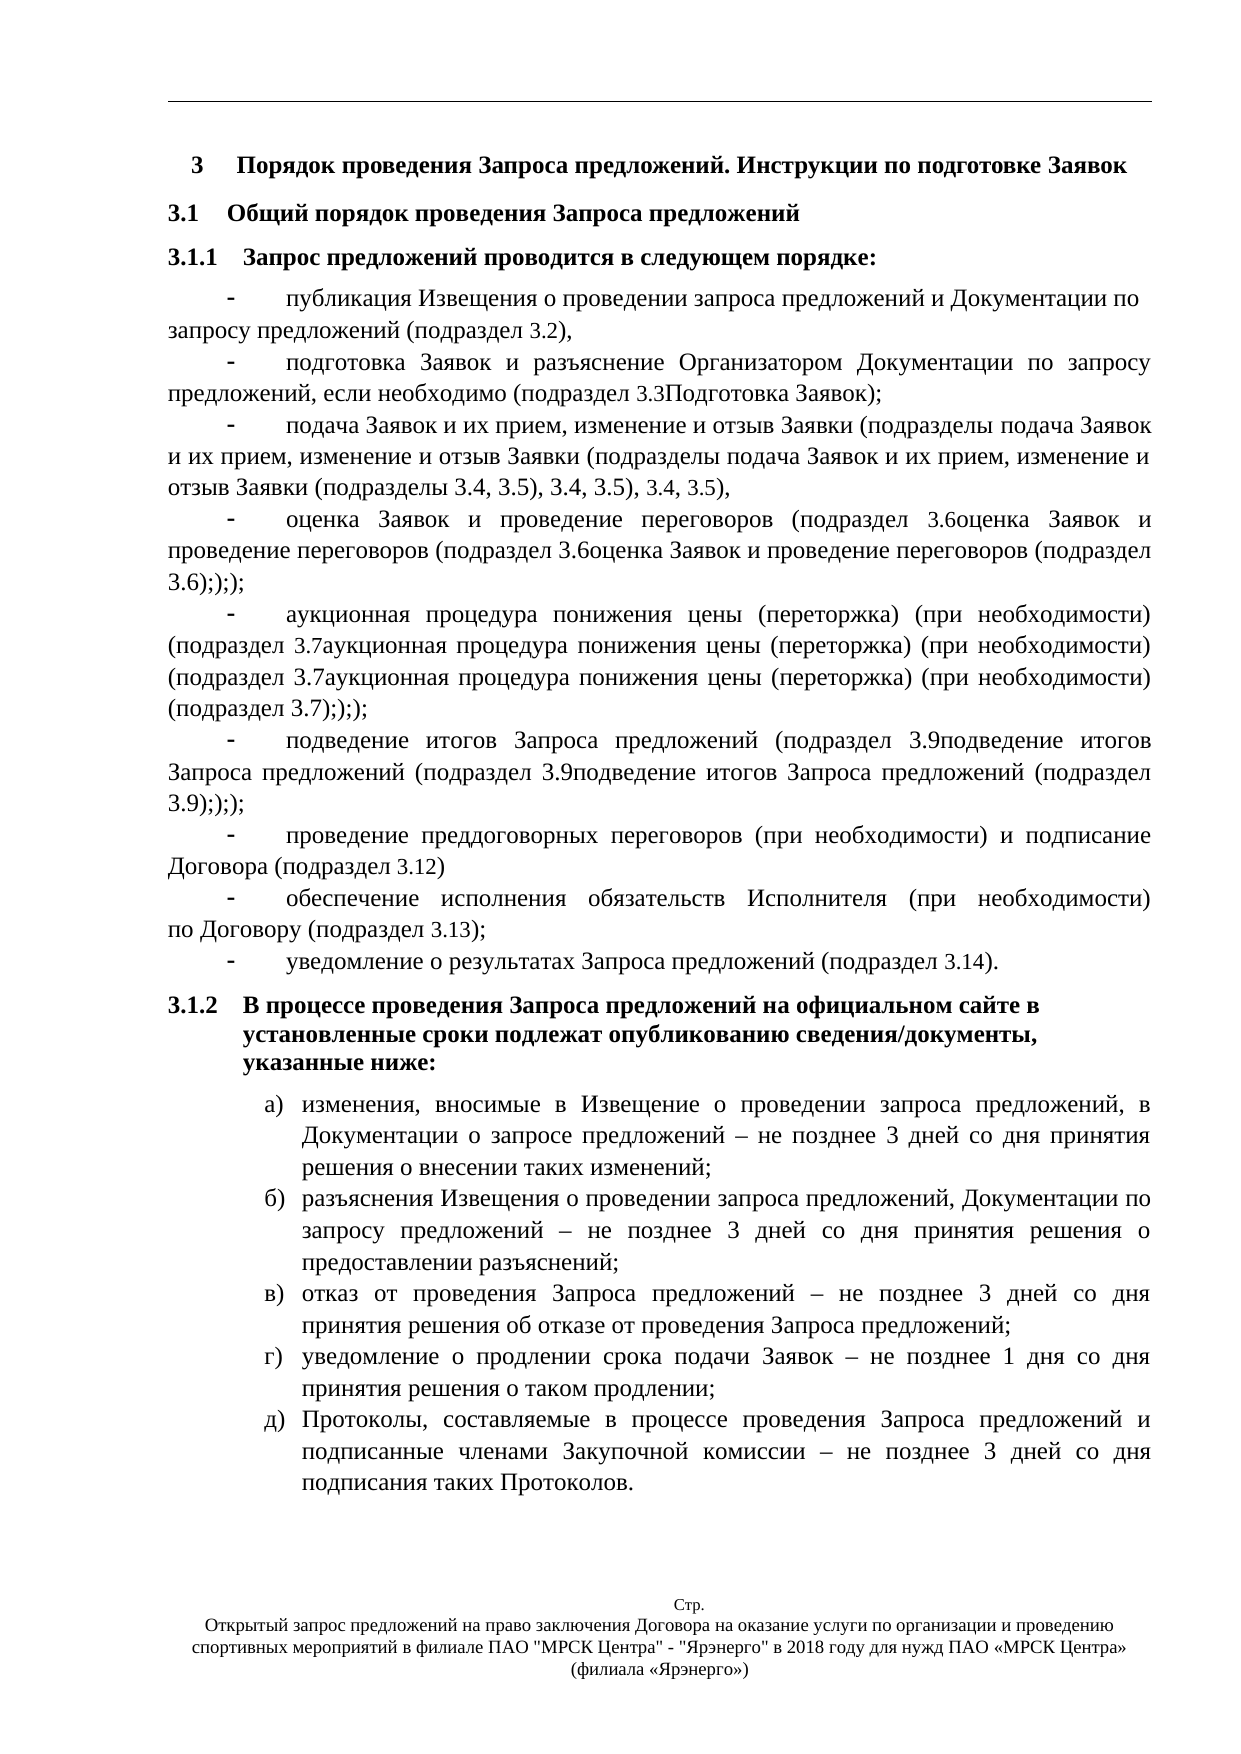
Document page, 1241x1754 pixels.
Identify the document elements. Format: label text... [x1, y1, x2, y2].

list Протоколы, составляемые в процессе проведения Запроса предложений и подписанные членами Закупочной комиссии – не позднее 3 дней со дня подписания таких Протоколов. [264, 1404, 1152, 1496]
list разъяснения Извещения о проведении запроса предложений, Документации по запросу предложений – не позднее 3 дней со дня принятия решения о предоставлении разъяснений; [264, 1183, 1152, 1275]
list аукционная процедура понижения цены (переторжка) (при необходимости) (подраздел 3.7); [168, 599, 1152, 722]
list оценка Заявок и проведение переговоров (подраздел 3.6); [168, 504, 1152, 596]
subtitle Порядок проведения Запроса предложений. Инструкции по подготовке Заявок [166, 150, 1152, 179]
subtitle В процессе проведения Запроса предложений на официальном сайте в установленные сроки подлежат опубликованию сведения/документы, указанные ниже: [168, 990, 1152, 1076]
subtitle Общий порядок проведения Запроса предложений [168, 198, 1152, 227]
list обеспечение исполнения обязательств Исполнителя (при необходимости) по Договору (подраздел 3.13); [168, 883, 1152, 943]
list публикация Извещения о проведении запроса предложений и Документации по запросу предложений (подраздел 3.2), [168, 283, 1152, 344]
list изменения, вносимые в Извещение о проведении запроса предложений, в Документации о запросе предложений – не позднее 3 дней со дня принятия решения о внесении таких изменений; [264, 1089, 1152, 1181]
list уведомление о результатах Запроса предложений (подраздел 3.14). [168, 946, 1152, 975]
list подведение итогов Запроса предложений (подраздел 3.9); [168, 725, 1152, 817]
list подготовка Заявок и разъяснение Организатором Документации по запросу предложений, если необходимо (подраздел 3.3); [168, 347, 1152, 407]
list подача Заявок и их прием, изменение и отзыв Заявки (подразделы 3.4, 3.5), [168, 410, 1152, 501]
subtitle Запрос предложений проводится в следующем порядке: [168, 242, 1152, 271]
list отказ от проведения Запроса предложений – не позднее 3 дней со дня принятия решения об отказе от проведения Запроса предложений; [264, 1278, 1152, 1338]
list уведомление о продлении срока подачи Заявок – не позднее 1 дня со дня принятия решения о таком продлении; [264, 1341, 1152, 1402]
list проведение преддоговорных переговоров (при необходимости) и подписание Договора (подраздел 3.12) [168, 820, 1152, 880]
